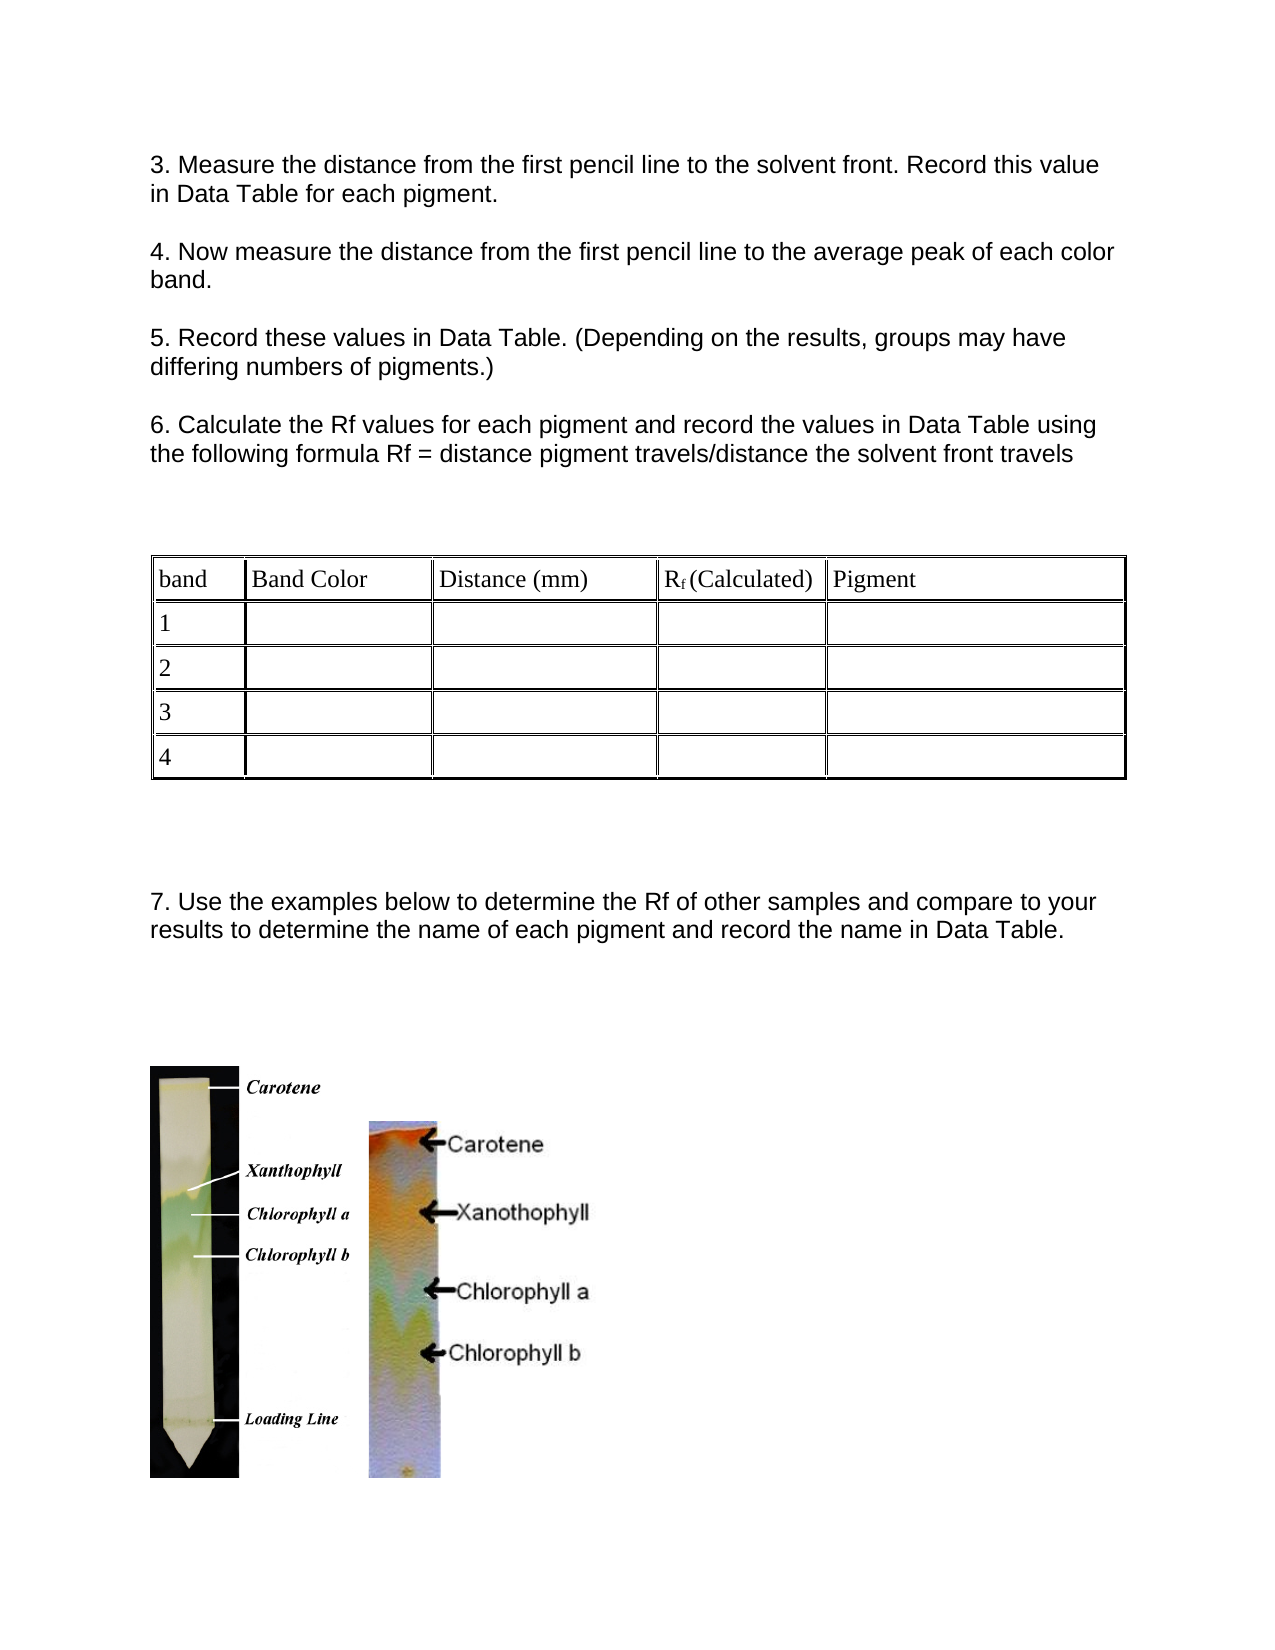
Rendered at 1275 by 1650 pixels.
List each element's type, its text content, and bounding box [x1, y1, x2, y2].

table_cell [434, 692, 656, 732]
table_header Band Color [245, 558, 433, 599]
table_cell [828, 644, 1125, 688]
text 4. Now measure the distance from the first pencil line to the average peak of each color band. [150, 237, 1125, 294]
table_cell [828, 688, 1125, 732]
picture [368, 1121, 607, 1478]
table_cell [247, 692, 431, 732]
table_header Rf (Calculated) [658, 558, 826, 599]
table_cell [659, 692, 825, 732]
table_cell [828, 599, 1125, 643]
table_header band [154, 556, 245, 599]
table_cell [826, 733, 1125, 777]
table_cell [247, 603, 431, 643]
table_cell 1 [154, 599, 244, 643]
table_header Distance (mm) [433, 558, 658, 599]
table_cell [433, 736, 658, 777]
table_cell 2 [154, 644, 244, 688]
table_cell [659, 603, 825, 643]
text 7. Use the examples below to determine the Rf of other samples and compare to your results to determine the name of each pigment and record the name in Data Table. [150, 886, 1125, 944]
table_cell [658, 736, 826, 777]
table_cell [247, 647, 431, 688]
text 5. Record these values in Data Table. (Depending on the results, groups may have differing numbers of pigments.) [150, 323, 1125, 381]
table_cell [434, 647, 656, 688]
table_cell [434, 603, 656, 643]
table_cell 4 [154, 733, 245, 777]
picture [150, 1066, 359, 1478]
table_cell [245, 736, 433, 777]
table_header Pigment [826, 558, 1124, 599]
text 6. Calculate the Rf values for each pigment and record the values in Data Table using the following formula Rf = distance pigment travels/distance the solvent front travels [150, 410, 1125, 467]
text 3. Measure the distance from the first pencil line to the solvent front. Record this value in Data Table for each pigment. [150, 150, 1125, 207]
table_cell [659, 647, 825, 688]
table_cell 3 [154, 688, 244, 732]
